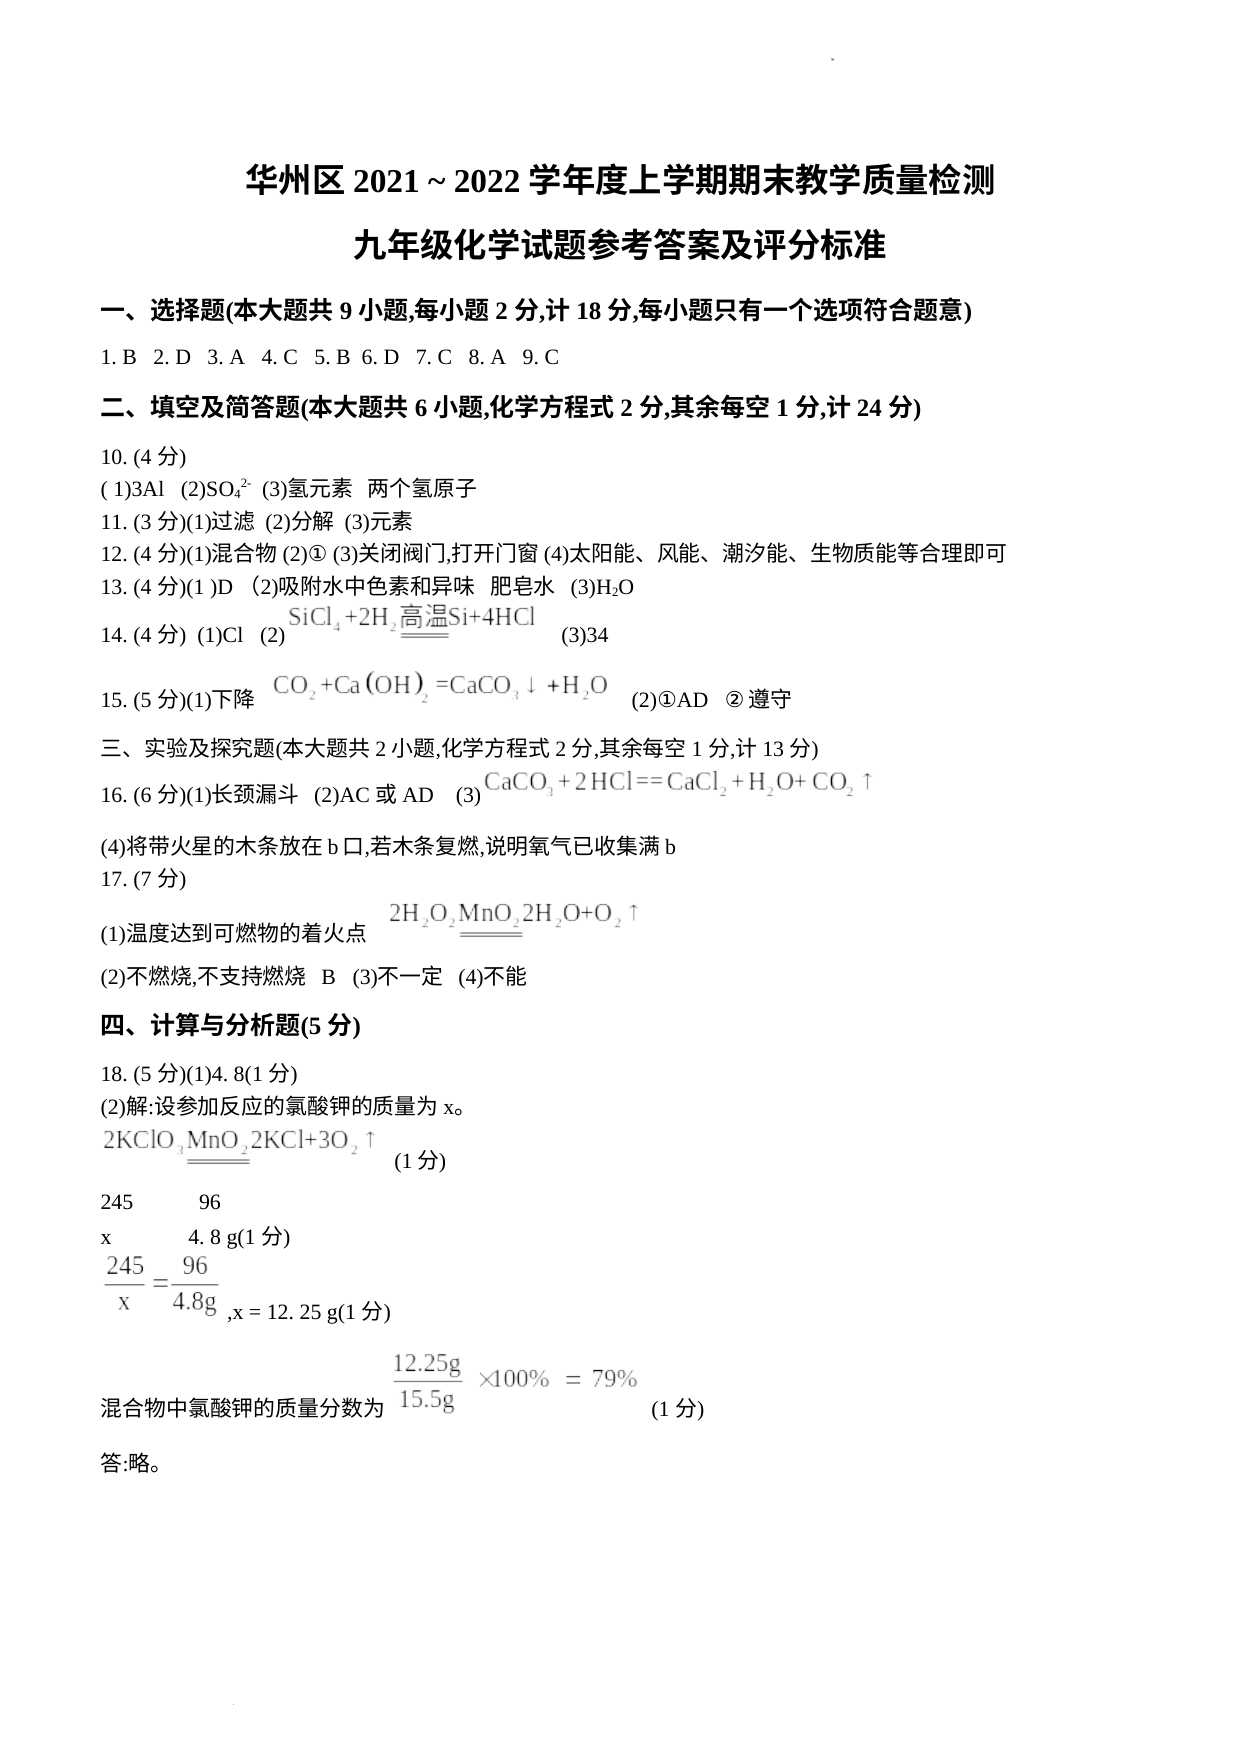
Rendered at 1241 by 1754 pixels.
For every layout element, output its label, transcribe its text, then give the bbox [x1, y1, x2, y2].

text 12. (4 分)(1)混合物 (2)① (3)关闭阀门,打开门窗 (4)太阳能、风能、潮汐能、生物质能等合理即可 [100, 536, 1140, 568]
text 二、填空及简答题(本大题共 6 小题,化学方程式 2 分,其余每空 1 分,计 24 分) [100, 373, 1140, 438]
text 16. (6 分)(1)长颈漏斗 (2)AC 或 AD (3) [100, 763, 1140, 828]
text 1. B 2. D 3. A 4. C 5. B 6. D 7. C 8. A 9. C [100, 341, 1140, 373]
text 四、计算与分析题(5 分) [100, 991, 1140, 1056]
text ,x = 12. 25 g(1 分) [100, 1251, 1140, 1348]
text (2)解:设参加反应的氯酸钾的质量为 x。 [100, 1088, 1140, 1121]
text 11. (3 分)(1)过滤 (2)分解 (3)元素 [100, 503, 1140, 536]
text 10. (4 分) [100, 438, 1140, 471]
text 华州区 2021 ~ 2022 学年度上学期期末教学质量检测 [100, 146, 1140, 211]
text (1分) [100, 1121, 1140, 1186]
text 13. (4 分)(1 )D （2)吸附水中色素和异味 肥皂水 (3)H2O [100, 568, 1140, 601]
text 答:略。 [100, 1446, 1140, 1478]
text (1)温度达到可燃物的着火点 [100, 893, 1140, 958]
text 14. (4 分) (1)Cl (2) (3)34 [100, 601, 1140, 666]
text 一、选择题(本大题共 9 小题,每小题 2 分,计 18 分,每小题只有一个选项符合题意) [100, 276, 1140, 341]
text x 4. 8 g(1 分) [100, 1218, 1140, 1251]
text 九年级化学试题参考答案及评分标准 [100, 211, 1140, 276]
text 混合物中氯酸钾的质量分数为 (1 分) [100, 1348, 1140, 1446]
text (2)不燃烧,不支持燃烧 B (3)不一定 (4)不能 [100, 958, 1140, 991]
text 三、实验及探究题(本大题共 2 小题,化学方程式 2 分,其余每空 1 分,计 13 分) [100, 731, 1140, 763]
text 17. (7 分) [100, 861, 1140, 893]
text 245 96 [100, 1186, 1140, 1218]
text (4)将带火星的木条放在b口,若木条复燃,说明氧气已收集满 b [100, 828, 1140, 861]
text 18. (5 分)(1)4. 8(1 分) [100, 1056, 1140, 1088]
text ( 1)3Al (2)SO42- (3)氢元素 两个氢原子 [100, 471, 1140, 503]
text 15. (5 分)(1)下降 (2)①AD ②遵守 [100, 666, 1140, 731]
